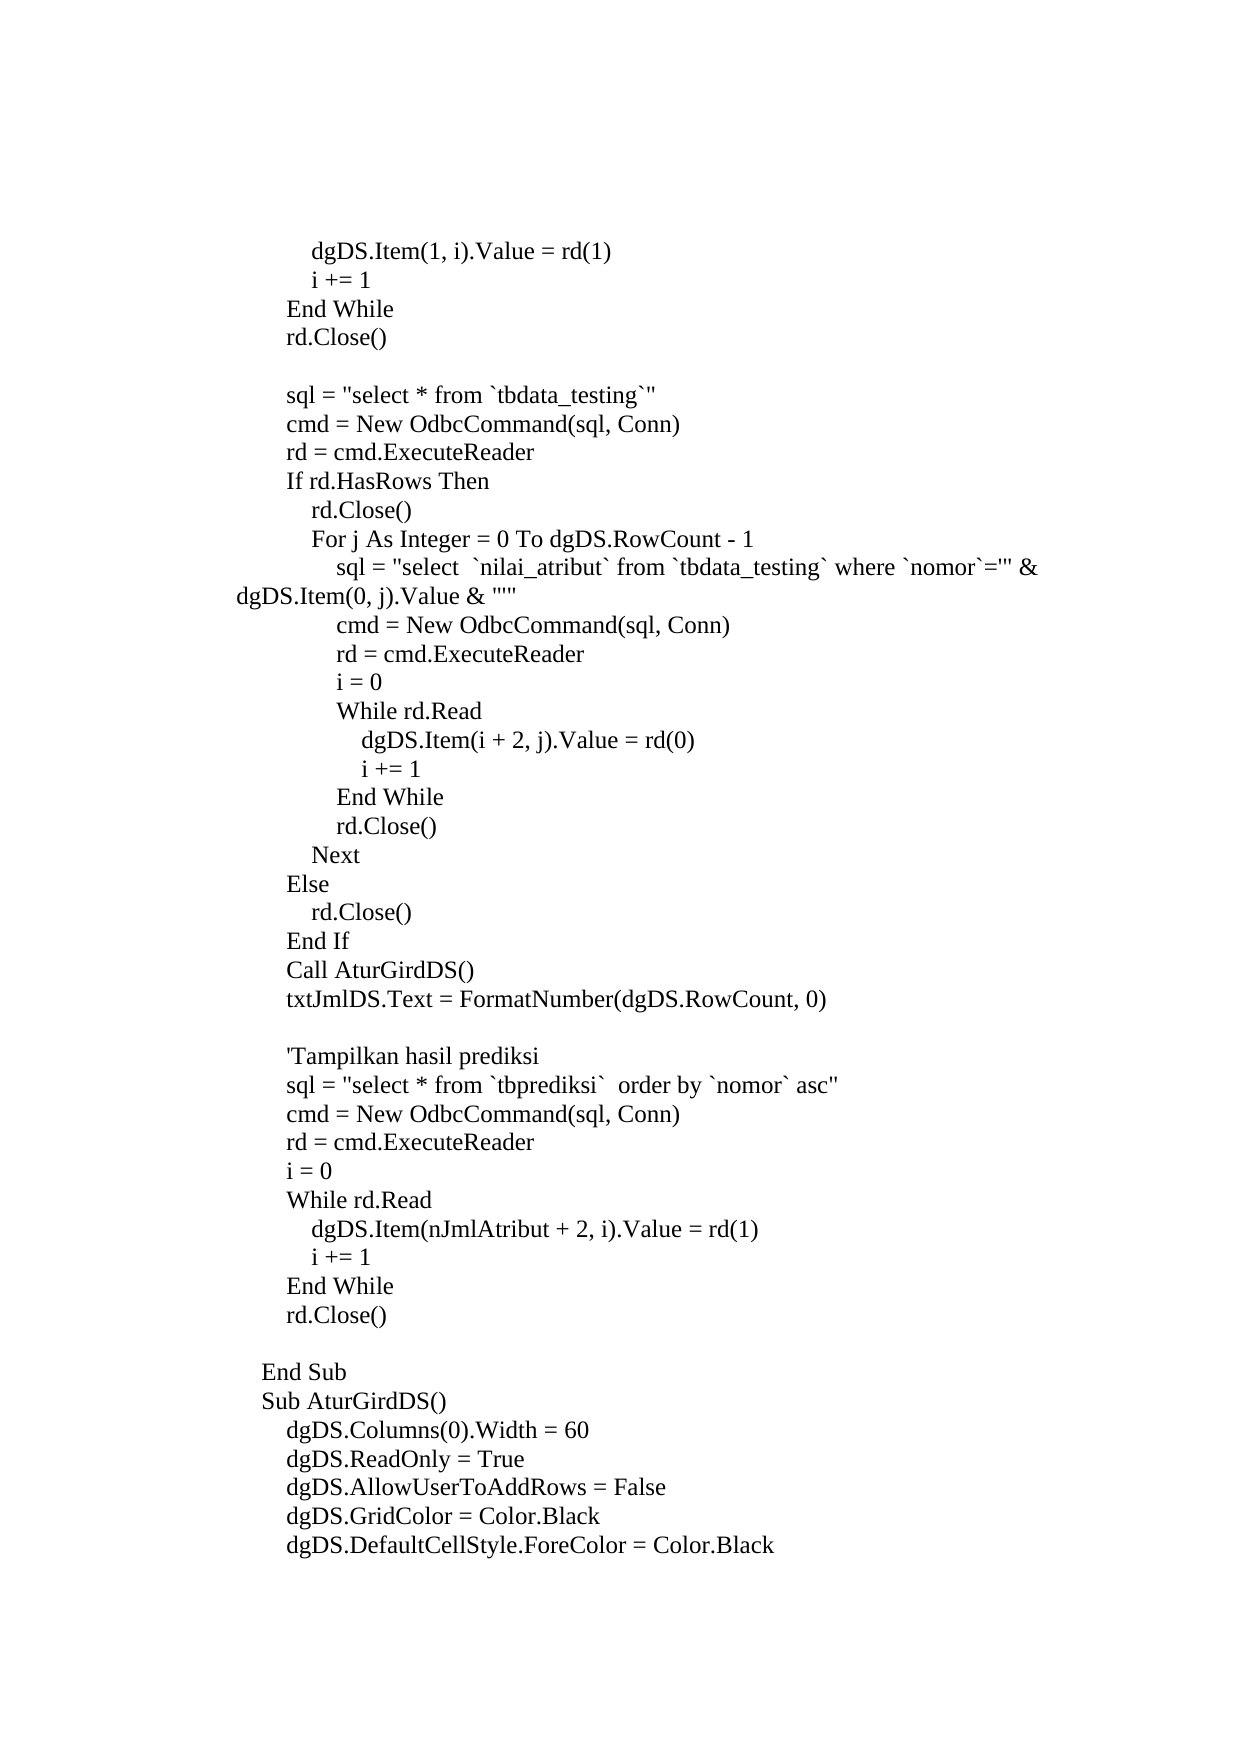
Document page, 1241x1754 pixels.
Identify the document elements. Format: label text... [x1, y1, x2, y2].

text Sub AturGirdDS() [236, 1386, 1063, 1415]
text rd.Close() [236, 322, 1063, 351]
text dgDS.DefaultCellStyle.ForeColor = Color.Black [236, 1530, 1063, 1559]
text rd.Close() [236, 495, 1063, 524]
text rd.Close() [236, 1300, 1063, 1329]
text While rd.Read [236, 696, 1063, 725]
text For j As Integer = 0 To dgDS.RowCount - 1 [236, 524, 1063, 552]
text dgDS.Item(1, i).Value = rd(1) [236, 236, 1063, 265]
text rd = cmd.ExecuteReader [236, 1127, 1063, 1156]
text dgDS.GridColor = Color.Black [236, 1501, 1063, 1530]
text dgDS.ReadOnly = True [236, 1444, 1063, 1472]
text i += 1 [236, 754, 1063, 782]
text Call AturGirdDS() [236, 955, 1063, 984]
text Else [236, 869, 1063, 897]
text cmd = New OdbcCommand(sql, Conn) [236, 409, 1063, 437]
text i = 0 [236, 1156, 1063, 1185]
text sql = "select * from `tbprediksi` order by `nomor` asc" [236, 1070, 1063, 1099]
text End While [236, 782, 1063, 811]
text End If [236, 926, 1063, 955]
text rd.Close() [236, 897, 1063, 926]
text cmd = New OdbcCommand(sql, Conn) [236, 1099, 1063, 1127]
text rd = cmd.ExecuteReader [236, 437, 1063, 466]
text dgDS.AllowUserToAddRows = False [236, 1472, 1063, 1501]
text End Sub [236, 1357, 1063, 1386]
text dgDS.Item(i + 2, j).Value = rd(0) [236, 725, 1063, 754]
text i += 1 [236, 1242, 1063, 1271]
text txtJmlDS.Text = FormatNumber(dgDS.RowCount, 0) [236, 984, 1063, 1012]
text While rd.Read [236, 1185, 1063, 1214]
text Next [236, 840, 1063, 869]
text sql = "select * from `tbdata_testing`" [236, 380, 1063, 409]
text i += 1 [236, 265, 1063, 294]
text dgDS.Item(nJmlAtribut + 2, i).Value = rd(1) [236, 1214, 1063, 1242]
text End While [236, 294, 1063, 322]
text End While [236, 1271, 1063, 1300]
text 'Tampilkan hasil prediksi [236, 1041, 1063, 1070]
text dgDS.Columns(0).Width = 60 [236, 1415, 1063, 1444]
text rd.Close() [236, 811, 1063, 840]
text i = 0 [236, 667, 1063, 696]
text sql = "select `nilai_atribut` from `tbdata_testing` where `nomor`='" & dgDS.Item(0, j).Value & "'" [236, 552, 1063, 610]
text rd = cmd.ExecuteReader [236, 639, 1063, 667]
text If rd.HasRows Then [236, 466, 1063, 495]
text cmd = New OdbcCommand(sql, Conn) [236, 610, 1063, 639]
